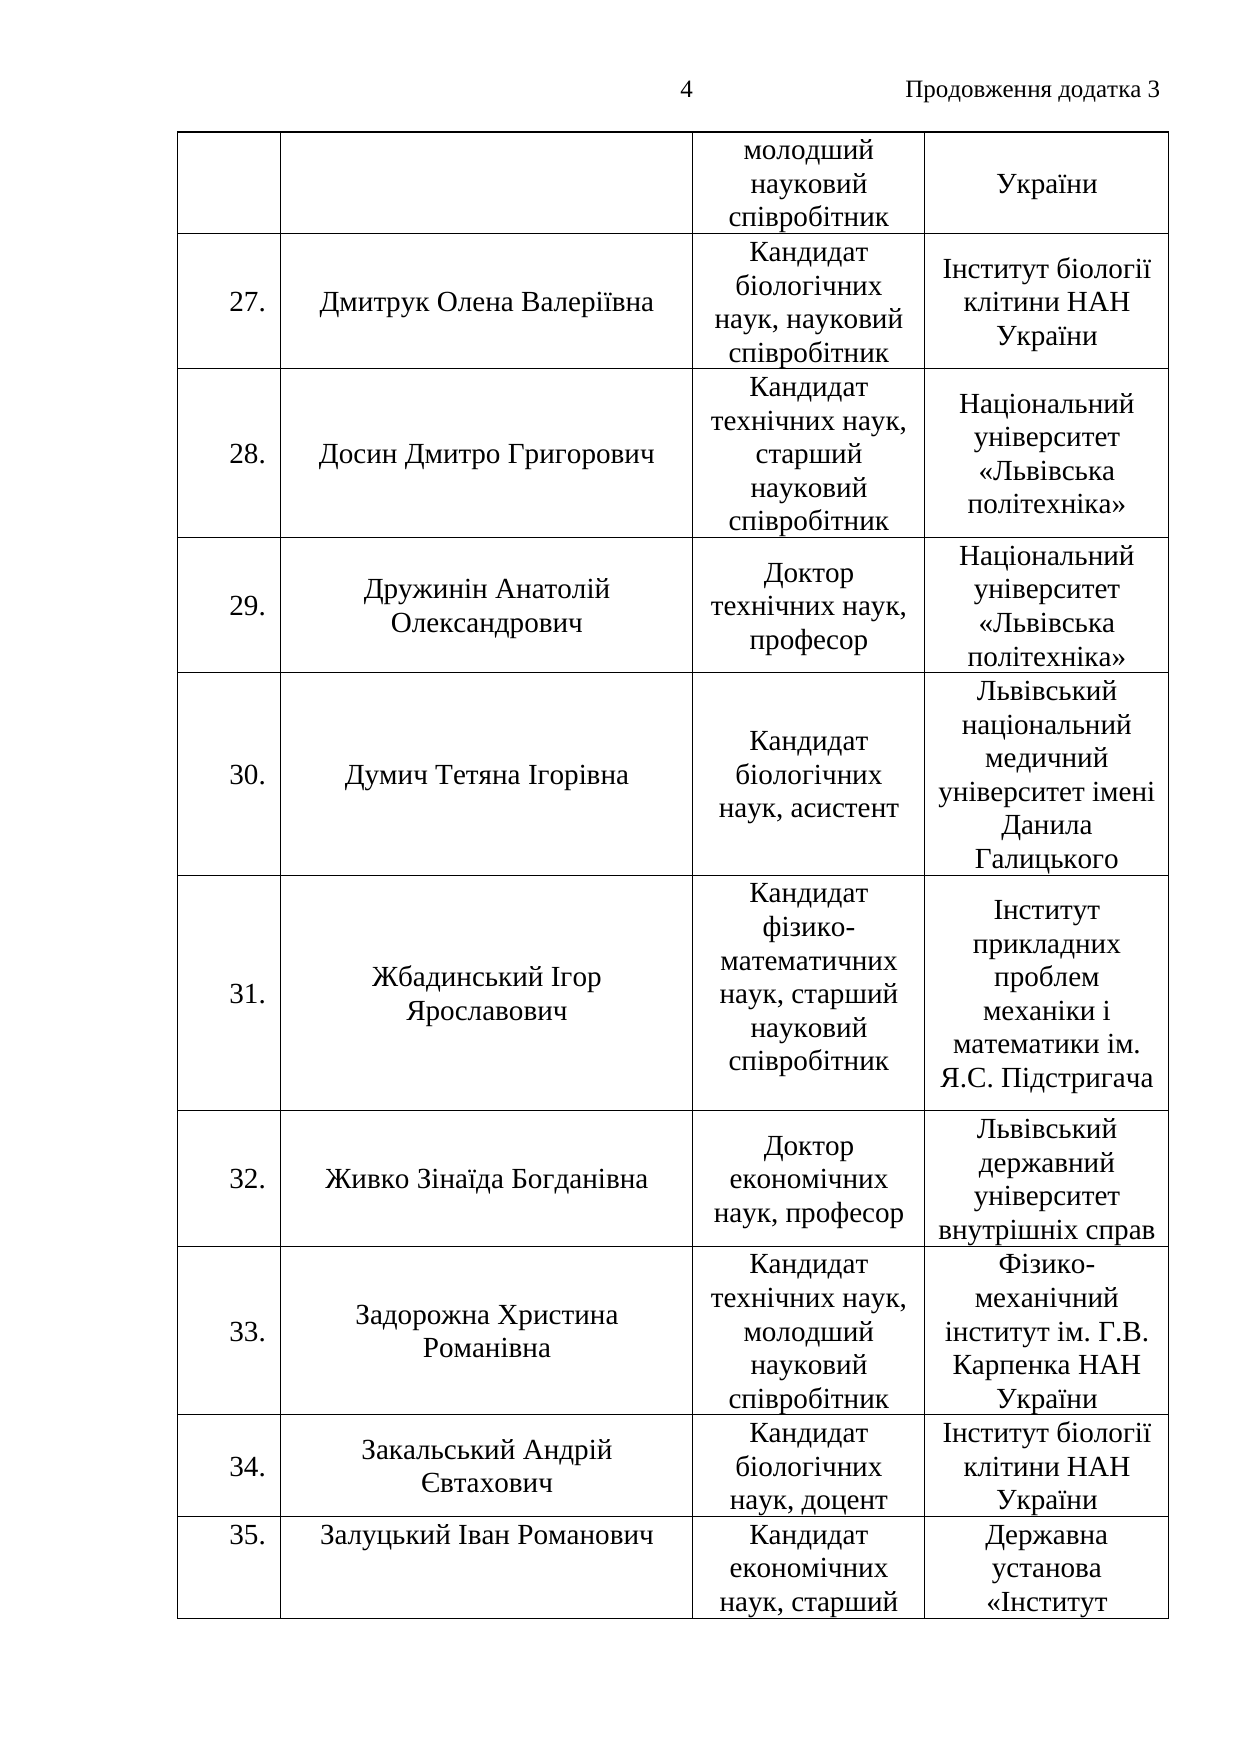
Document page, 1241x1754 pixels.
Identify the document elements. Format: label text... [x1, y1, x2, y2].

table_cell Фізико-механічний інститут ім. Г.В. Карпенка НАН України [925, 1247, 1168, 1414]
table_cell [178, 1247, 280, 1414]
table_cell Задорожна Христина Романівна [281, 1247, 692, 1414]
table_cell Інститут прикладних проблем механіки і математики ім. Я.С. Підстригача [925, 876, 1168, 1110]
table_cell [178, 1111, 280, 1246]
table_cell Кандидат технічних наук, старший науковий співробітник [693, 369, 924, 537]
table_cell Думич Тетяна Ігорівна [281, 673, 692, 874]
table_cell [178, 369, 280, 537]
table_cell Кандидат біологічних наук, асистент [693, 673, 924, 874]
table_cell [178, 133, 280, 233]
table_cell Кандидат біологічних наук, доцент [693, 1415, 924, 1516]
table_cell Досин Дмитро Григорович [281, 369, 692, 537]
table_cell Доктор економічних наук, професор [693, 1111, 924, 1246]
table_cell [178, 1517, 280, 1618]
table_cell Інститут біології клітини НАН України [925, 1415, 1168, 1516]
table_cell [178, 673, 280, 874]
table_cell Жбадинський Ігор Ярославович [281, 876, 692, 1110]
table_cell [178, 234, 280, 368]
table_cell Дмитрук Олена Валеріївна [281, 234, 692, 368]
table_cell Закальський Андрій Євтахович [281, 1415, 692, 1516]
table_cell Кандидат технічних наук, молодший науковий співробітник [693, 1247, 924, 1414]
table_cell Львівський національний медичний університет імені Данила Галицького [925, 673, 1168, 874]
table_cell [178, 1415, 280, 1516]
table_cell Національний університет «Львівська політехніка» [925, 369, 1168, 537]
table_cell Львівський державний університет внутрішніх справ [925, 1111, 1168, 1246]
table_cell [693, 1517, 924, 1618]
table_cell Національний університет «Львівська політехніка» [925, 538, 1168, 672]
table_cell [925, 1517, 1168, 1618]
table_cell Живко Зінаїда Богданівна [281, 1111, 692, 1246]
table_cell Кандидат фізико-математичних наук, старший науковий співробітник [693, 876, 924, 1110]
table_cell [281, 133, 692, 233]
table_cell [178, 538, 280, 672]
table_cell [925, 133, 1168, 233]
table_cell Дружинін Анатолій Олександрович [281, 538, 692, 672]
table_cell Інститут біології клітини НАН України [925, 234, 1168, 368]
table_cell Доктор технічних наук, професор [693, 538, 924, 672]
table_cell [281, 1517, 692, 1618]
table_cell Кандидат біологічних наук, науковий співробітник [693, 234, 924, 368]
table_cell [693, 133, 924, 233]
table_cell [178, 876, 280, 1110]
